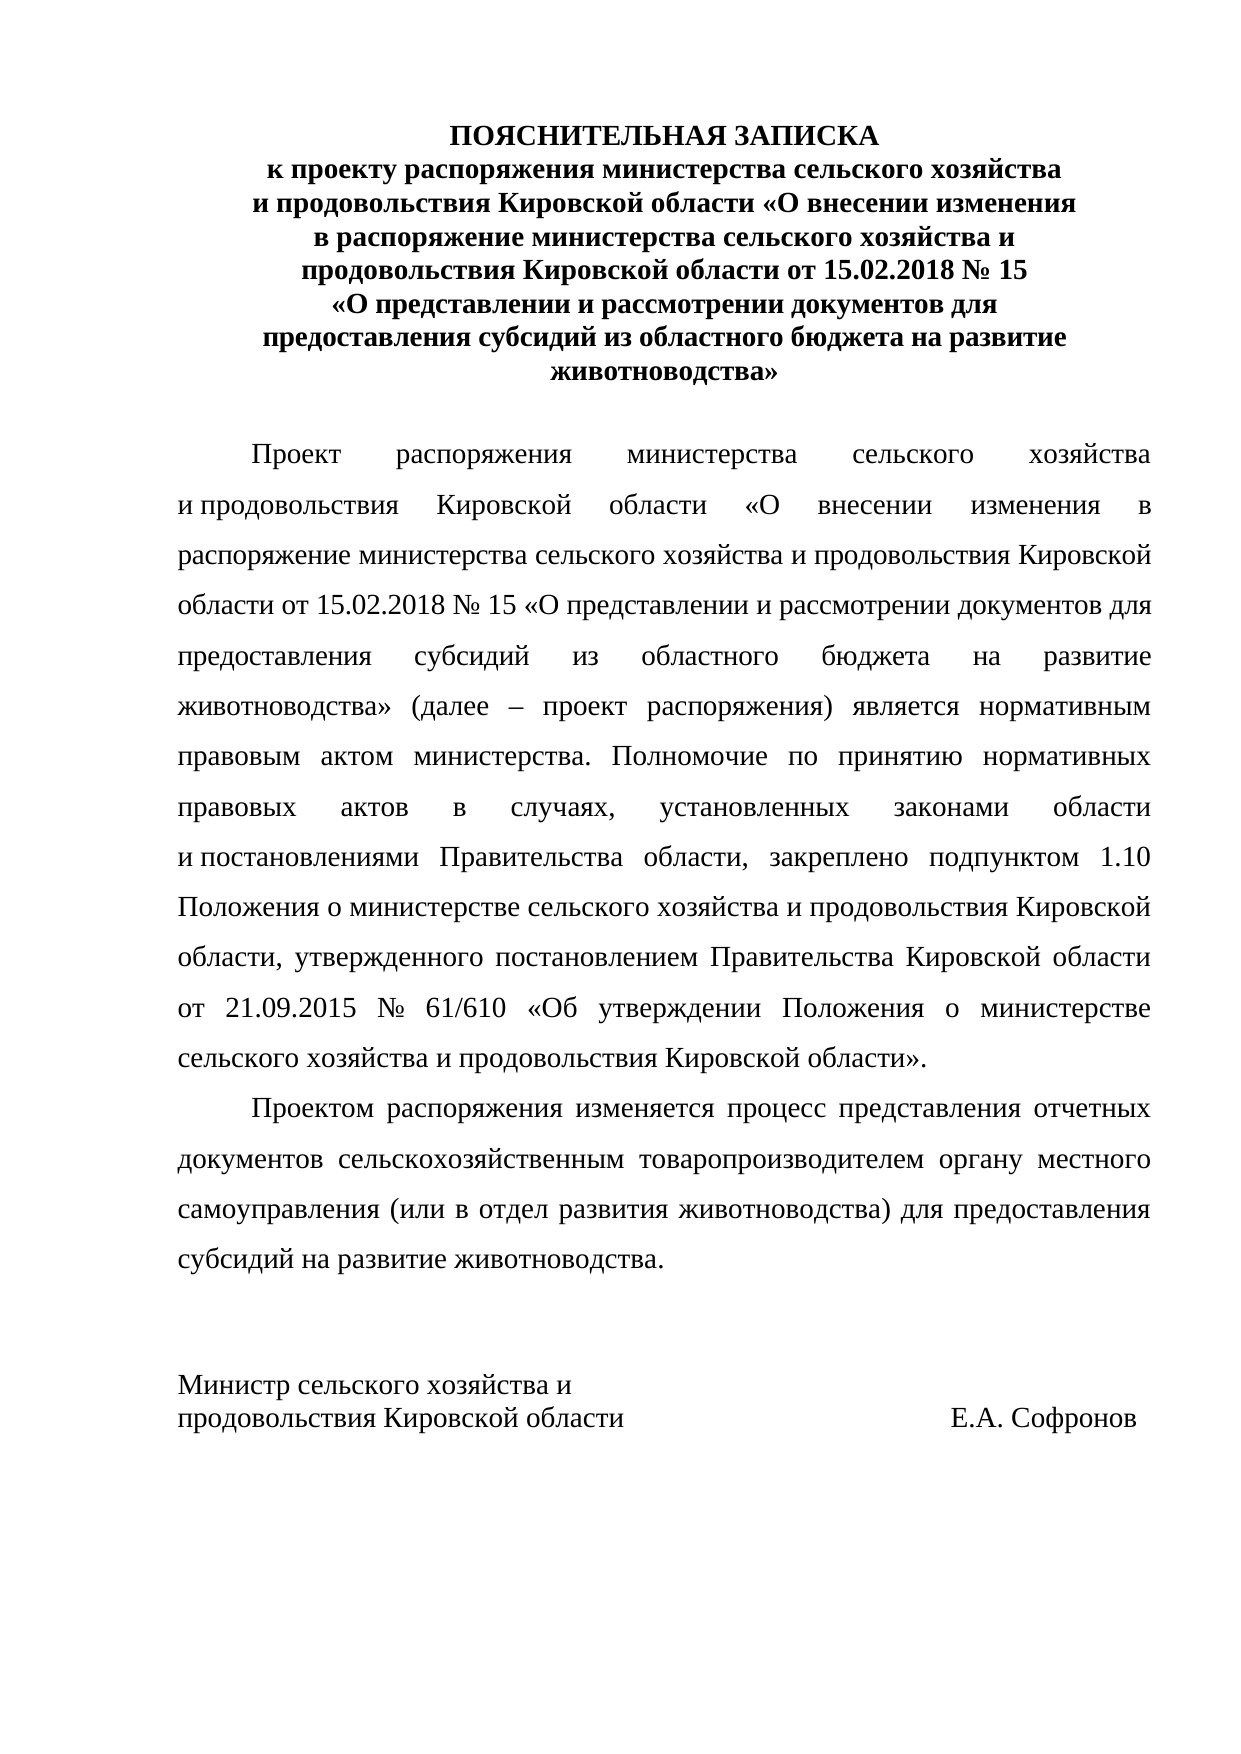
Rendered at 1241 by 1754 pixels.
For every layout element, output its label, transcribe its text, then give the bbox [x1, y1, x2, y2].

text Проектом распоряжения изменяется процесс представления отчетных документов сельскохозяйственным товаропроизводителем органу местного самоуправления (или в отдел развития животноводства) для предоставления субсидий на развитие животноводства. [177, 1091, 1152, 1275]
text Министр сельского хозяйства и [177, 1367, 1152, 1400]
text Проект распоряжения министерства сельского хозяйства и продовольствия Кировской области «О внесении изменения в распоряжение министерства сельского хозяйства и продовольствия Кировской области от 15.02.2018 № 15 «О представлении и рассмотрении документов для предоставления субсидий из областного бюджета на развитие животноводства» (далее – проект распоряжения) является нормативным правовым актом министерства. Полномочие по принятию нормативных правовых актов в случаях, установленных законами области и постановлениями Правительства области, закреплено подпунктом 1.10 Положения о министерстве сельского хозяйства и продовольствия Кировской области, утвержденного постановлением Правительства Кировской области от 21.09.2015 № 61/610 «Об утверждении Положения о министерстве сельского хозяйства и продовольствия Кировской области». [177, 436, 1152, 1074]
text к проекту распоряжения министерства сельского хозяйства [177, 152, 1152, 185]
text ПОЯСНИТЕЛЬНАЯ ЗАПИСКА [177, 118, 1152, 152]
text и продовольствия Кировской области «О внесении изменения в распоряжение министерства сельского хозяйства и продовольствия Кировской области от 15.02.2018 № 15 [251, 185, 1078, 286]
text продовольствия Кировской области Е.А. Софронов [177, 1400, 1152, 1434]
text «О представлении и рассмотрении документов для предоставления субсидий из областного бюджета на развитие животноводства» [251, 286, 1078, 386]
